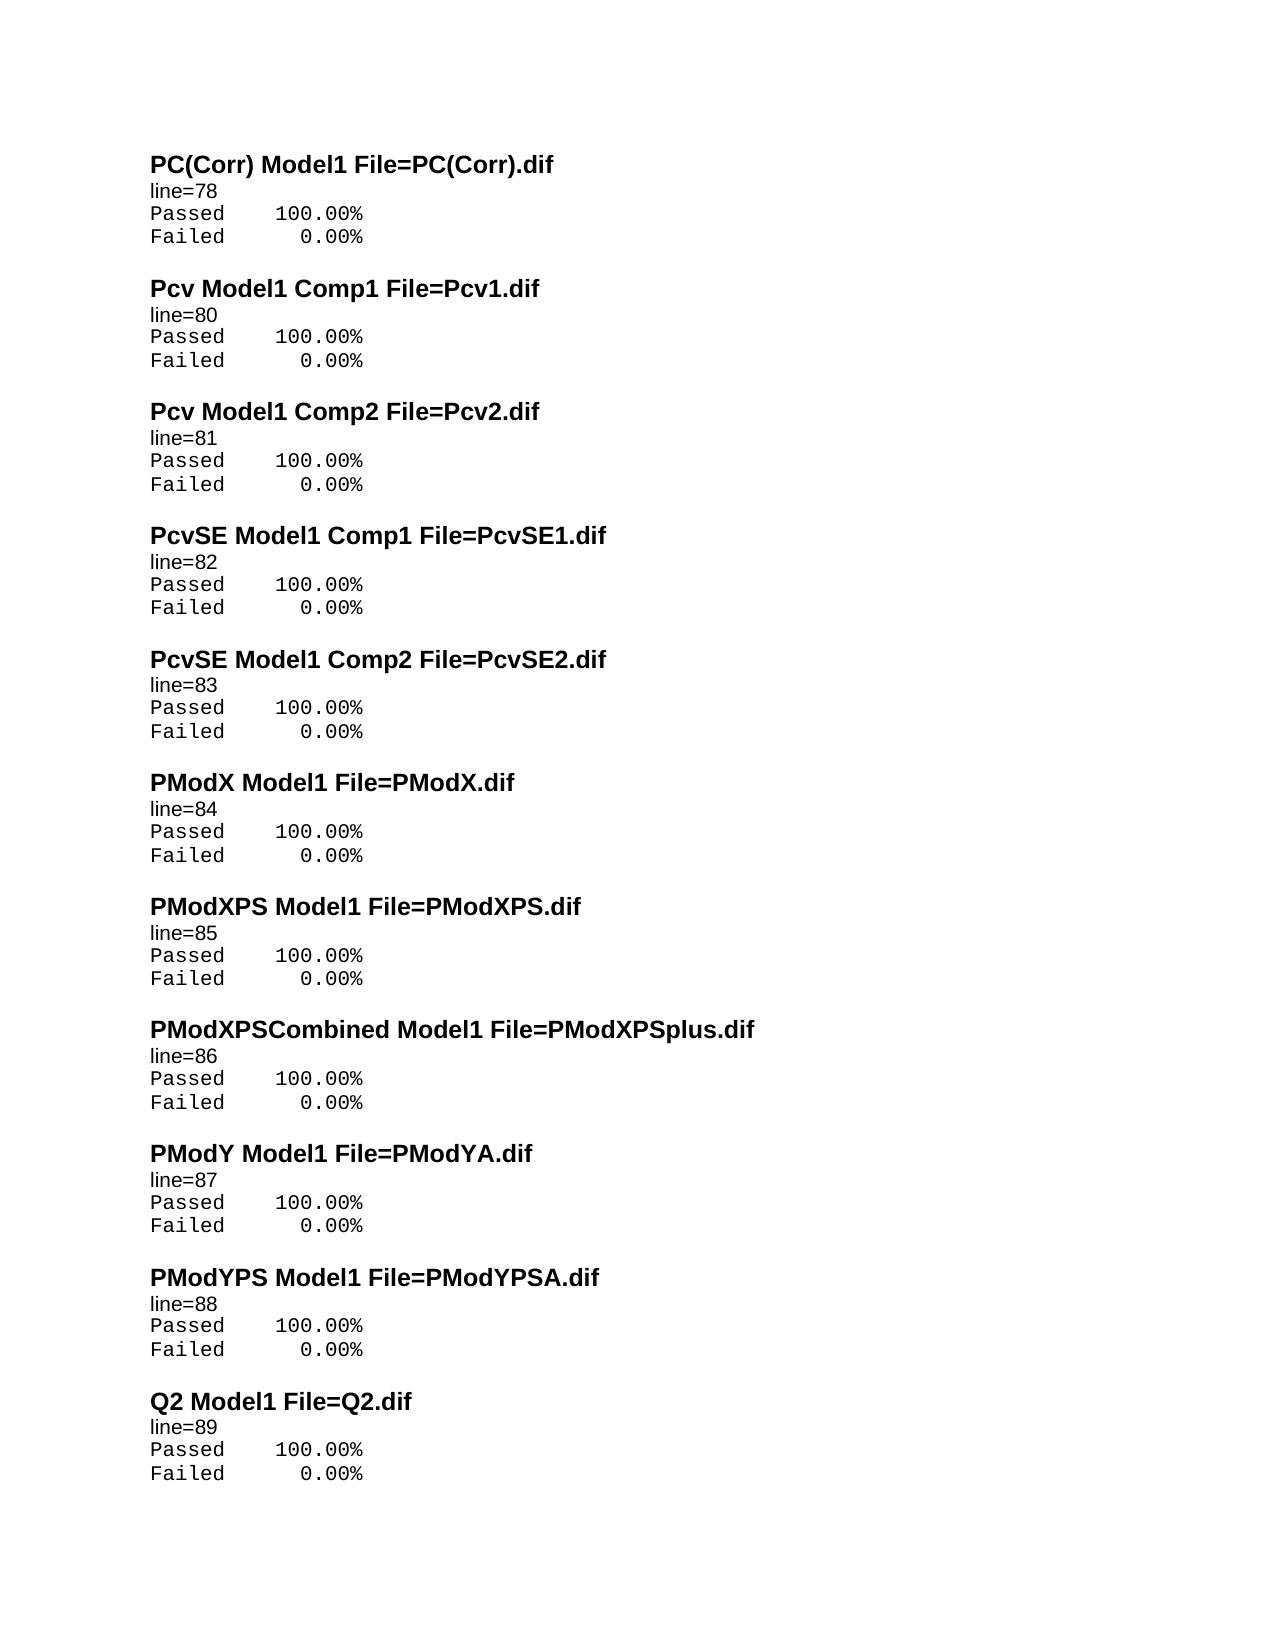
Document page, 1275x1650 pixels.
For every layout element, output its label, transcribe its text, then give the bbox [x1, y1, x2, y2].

text Passed 100.00% [150, 1192, 1125, 1216]
text PcvSE Model1 Comp1 File=PcvSE1.dif [150, 521, 1125, 550]
text line=78 [150, 179, 1125, 203]
text Failed 0.00% [150, 1092, 1125, 1116]
text Passed 100.00% [150, 1439, 1125, 1463]
text PModX Model1 File=PModX.dif [150, 768, 1125, 797]
text Failed 0.00% [150, 844, 1125, 868]
text Failed 0.00% [150, 597, 1125, 621]
text line=83 [150, 673, 1125, 697]
text Pcv Model1 Comp1 File=Pcv1.dif [150, 274, 1125, 302]
text Passed 100.00% [150, 574, 1125, 597]
text Failed 0.00% [150, 968, 1125, 992]
text Failed 0.00% [150, 1463, 1125, 1486]
text PC(Corr) Model1 File=PC(Corr).dif [150, 150, 1125, 179]
text PModYPS Model1 File=PModYPSA.dif [150, 1263, 1125, 1292]
text Passed 100.00% [150, 1316, 1125, 1339]
text PModY Model1 File=PModYA.dif [150, 1139, 1125, 1168]
text Passed 100.00% [150, 944, 1125, 968]
text Passed 100.00% [150, 203, 1125, 226]
text Failed 0.00% [150, 721, 1125, 744]
text Failed 0.00% [150, 1216, 1125, 1239]
text line=84 [150, 797, 1125, 821]
text line=86 [150, 1044, 1125, 1068]
text Failed 0.00% [150, 474, 1125, 497]
text PModXPS Model1 File=PModXPS.dif [150, 892, 1125, 921]
text line=89 [150, 1415, 1125, 1439]
text Passed 100.00% [150, 821, 1125, 844]
text Failed 0.00% [150, 226, 1125, 250]
text Passed 100.00% [150, 697, 1125, 721]
text Passed 100.00% [150, 450, 1125, 474]
text Pcv Model1 Comp2 File=Pcv2.dif [150, 397, 1125, 426]
text line=81 [150, 426, 1125, 450]
text Q2 Model1 File=Q2.dif [150, 1386, 1125, 1415]
text line=80 [150, 302, 1125, 326]
text PModXPSCombined Model1 File=PModXPSplus.dif [150, 1016, 1125, 1044]
text PcvSE Model1 Comp2 File=PcvSE2.dif [150, 644, 1125, 673]
text Passed 100.00% [150, 326, 1125, 350]
text Failed 0.00% [150, 1339, 1125, 1363]
text Passed 100.00% [150, 1068, 1125, 1092]
text line=85 [150, 921, 1125, 944]
text line=87 [150, 1168, 1125, 1192]
text line=82 [150, 550, 1125, 574]
text Failed 0.00% [150, 350, 1125, 374]
text line=88 [150, 1292, 1125, 1316]
